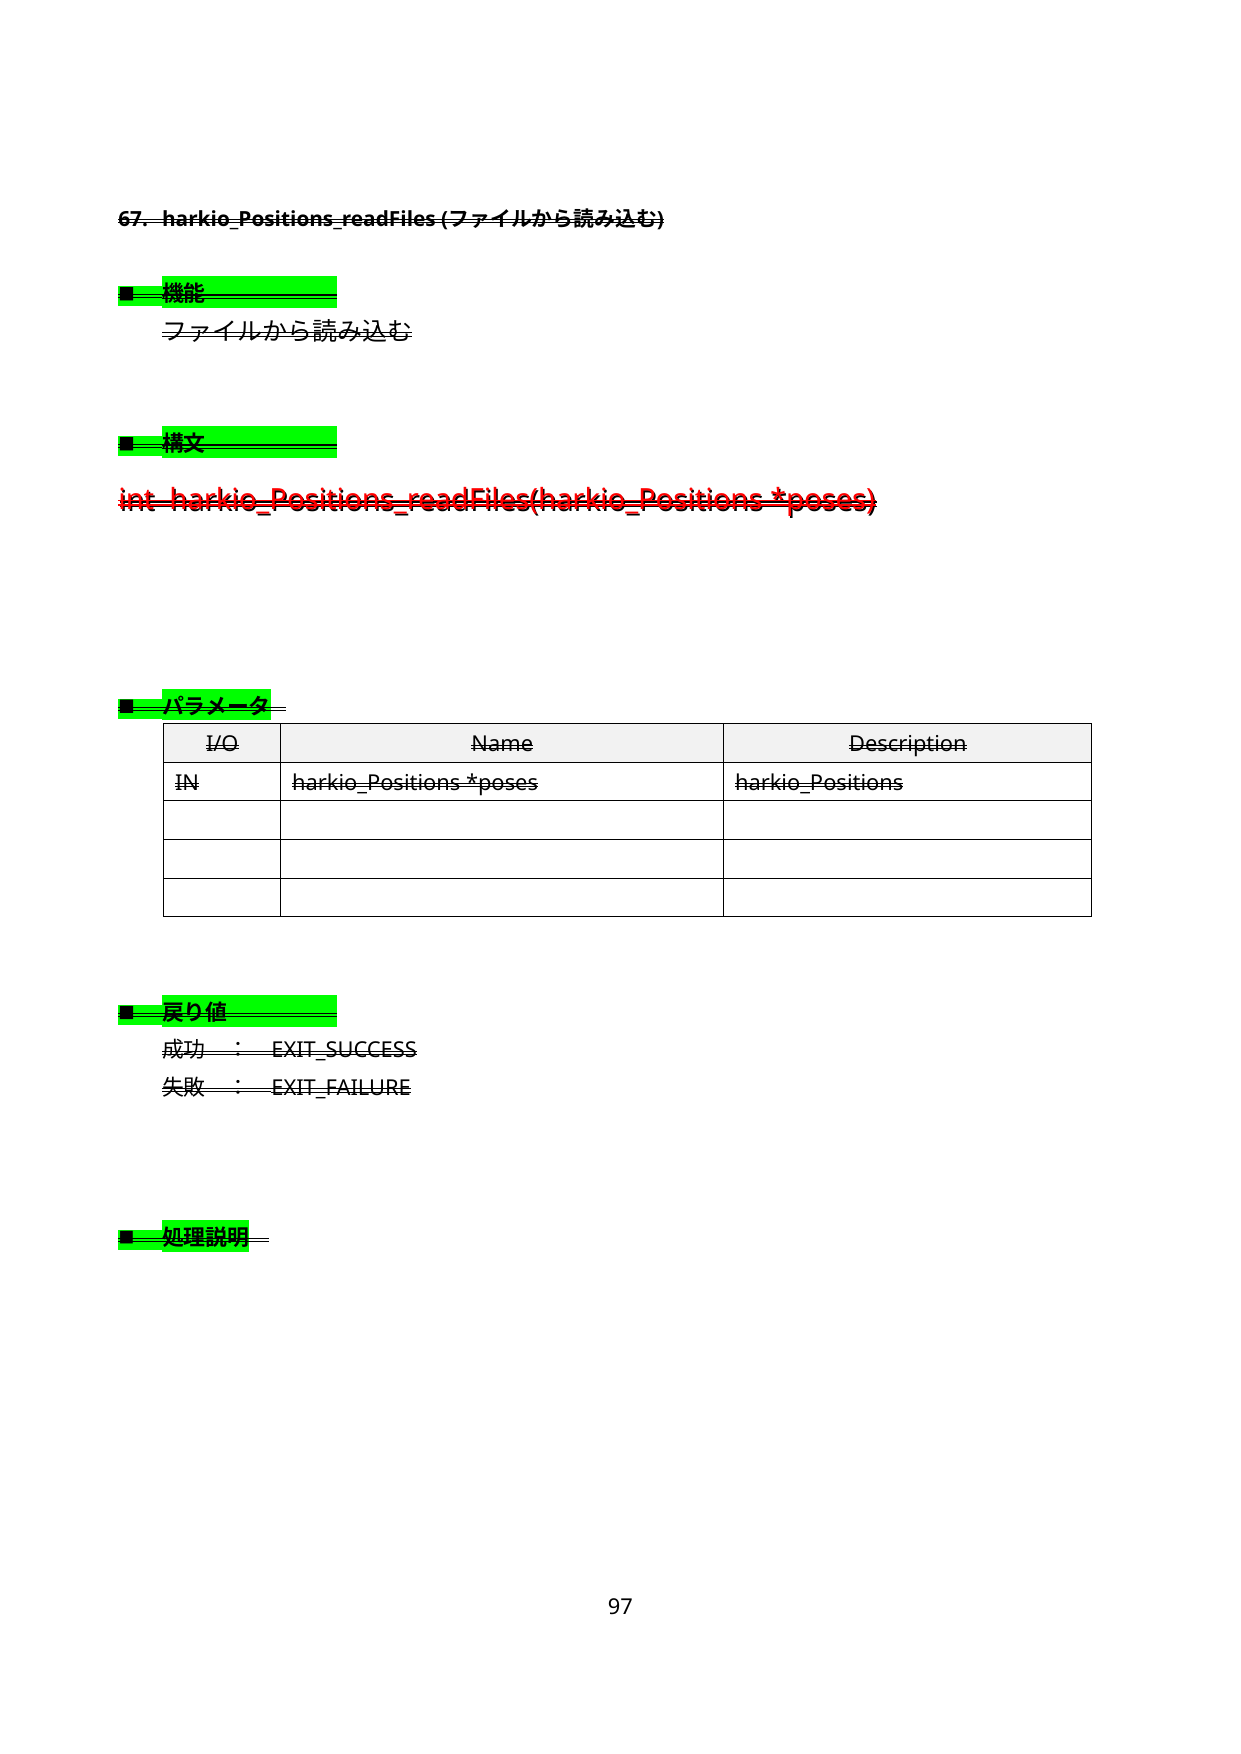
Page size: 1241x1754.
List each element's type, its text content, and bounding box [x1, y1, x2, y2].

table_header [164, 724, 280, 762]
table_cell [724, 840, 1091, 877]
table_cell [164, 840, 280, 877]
text ファイルから読み込む [162, 311, 1122, 348]
subtitle harkio_Positions_readFiles (ファイルから読み込む) [118, 198, 1122, 236]
list 機能 [118, 273, 1122, 311]
text int harkio_Positions_readFiles(harkio_Positions *poses) [118, 461, 1122, 536]
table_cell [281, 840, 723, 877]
list 構文 [118, 423, 1122, 461]
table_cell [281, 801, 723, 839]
list 成功 ： EXIT_SUCCESS [162, 1029, 1122, 1067]
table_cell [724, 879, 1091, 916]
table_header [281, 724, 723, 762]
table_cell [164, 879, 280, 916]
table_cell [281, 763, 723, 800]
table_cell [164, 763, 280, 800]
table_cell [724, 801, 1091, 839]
list パラメータ [118, 686, 1122, 723]
list 処理説明 [118, 1217, 1122, 1254]
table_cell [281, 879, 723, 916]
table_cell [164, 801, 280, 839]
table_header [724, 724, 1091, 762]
list 失敗 ： EXIT_FAILURE [162, 1067, 1122, 1104]
list 戻り値 [118, 992, 1122, 1029]
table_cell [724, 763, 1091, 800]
